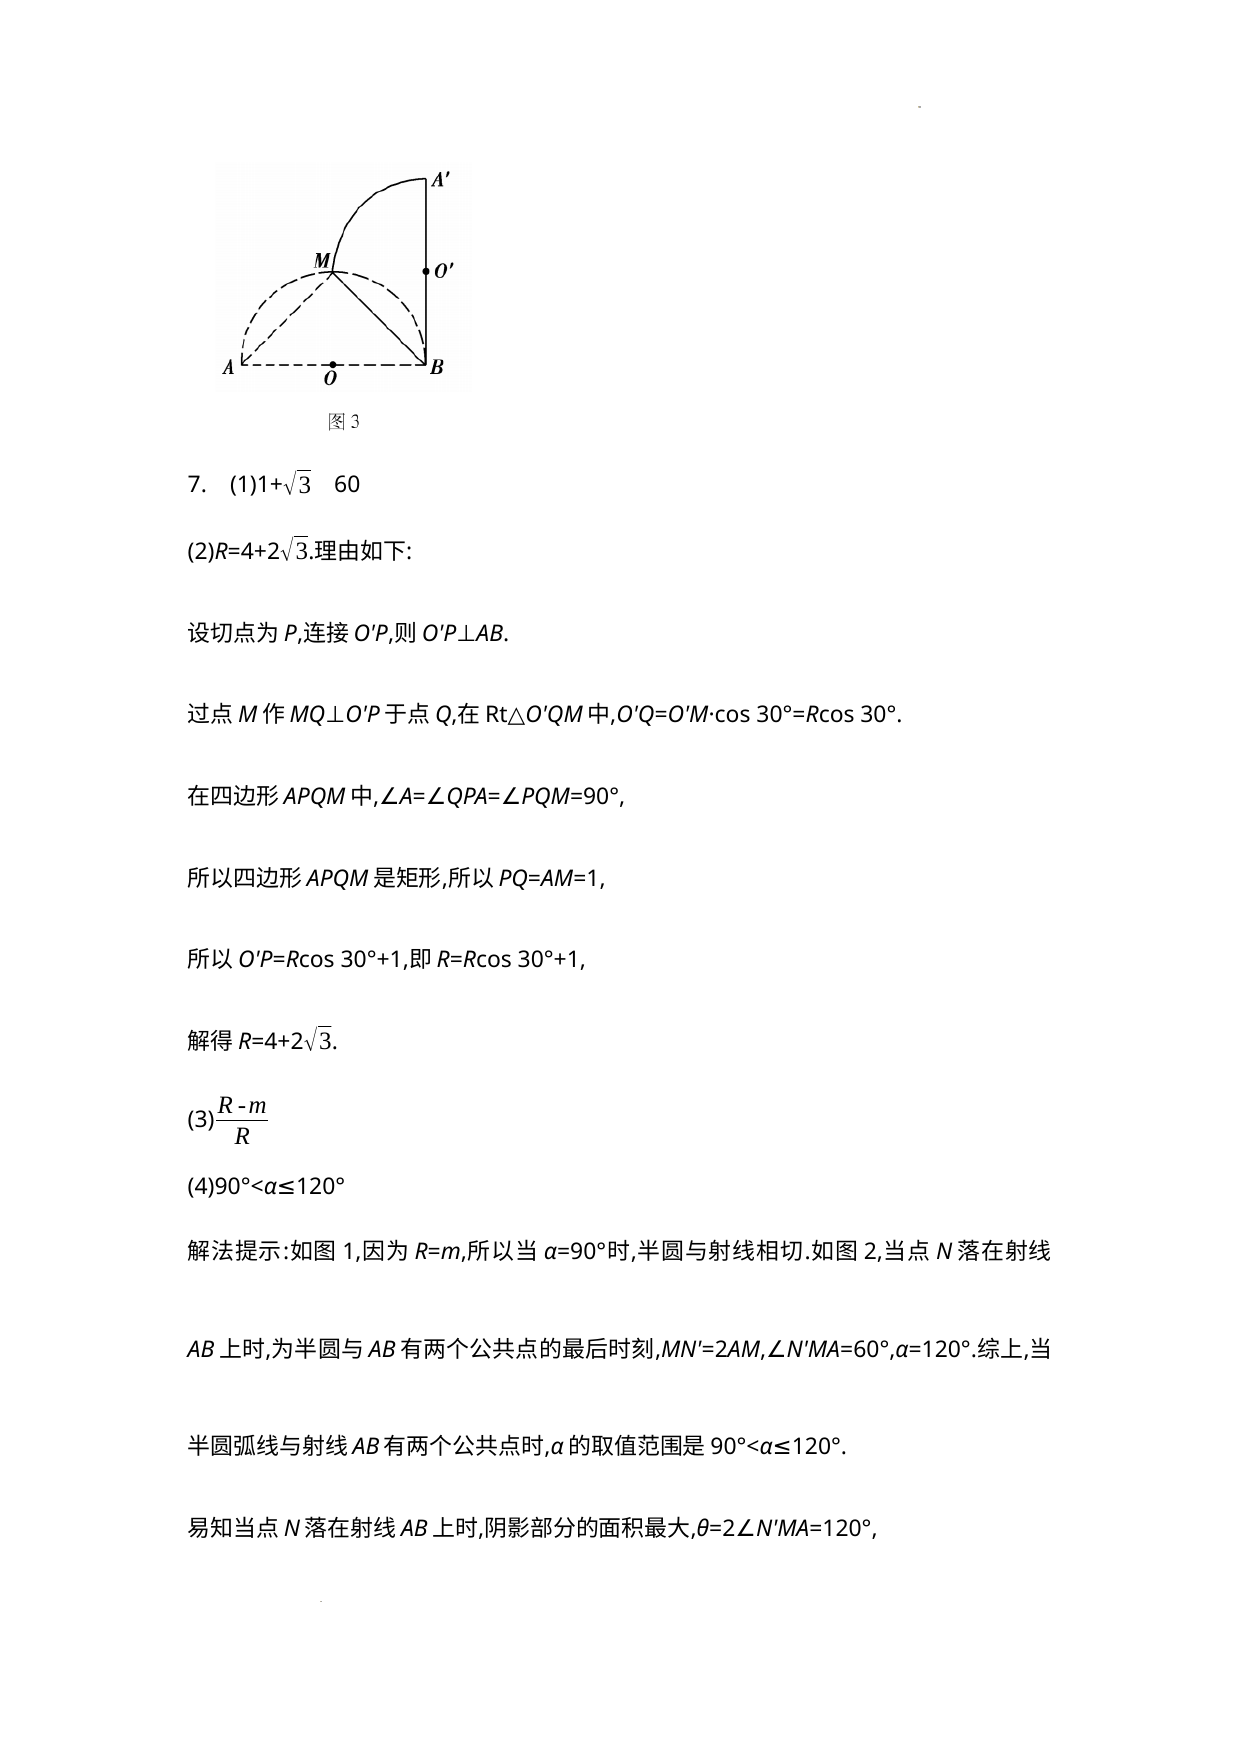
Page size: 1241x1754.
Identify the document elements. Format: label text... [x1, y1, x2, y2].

text 所以四边形APQM是矩形,所以PQ=AM=1, [187, 844, 1053, 909]
text (3) [187, 1089, 1053, 1154]
text 易知当点N落在射线AB上时,阴影部分的面积最大,θ=2∠N'MA=120°, [187, 1494, 1053, 1559]
text 在四边形APQM中,∠A=∠QPA=∠PQM=90°, [187, 762, 1053, 827]
picture [187, 162, 472, 436]
text (2)R=4+2.理由如下: [187, 517, 1053, 582]
text 7. (1)1+ 60 [187, 468, 1053, 500]
text 设切点为P,连接O'P,则O'P⊥AB. [187, 599, 1053, 664]
text 所以O'P=Rcos 30°+1,即R=Rcos 30°+1, [187, 925, 1053, 990]
text 解法提示:如图1,因为R=m,所以当α=90°时,半圆与射线相切.如图2,当点N落在射线AB上时,为半圆与AB有两个公共点的最后时刻,MN'=2AM,∠N'MA=60°,α=120°.综上,当半圆弧线与射线AB有两个公共点时,α的取值范围是90°<α≤120°. [187, 1217, 1053, 1477]
text 过点M作MQ⊥O'P于点Q,在Rt△O'QM中,O'Q=O'M·cos 30°=Rcos 30°. [187, 680, 1053, 745]
text (4)90°<α≤120° [187, 1169, 1053, 1202]
text 解得R=4+2. [187, 1007, 1053, 1072]
